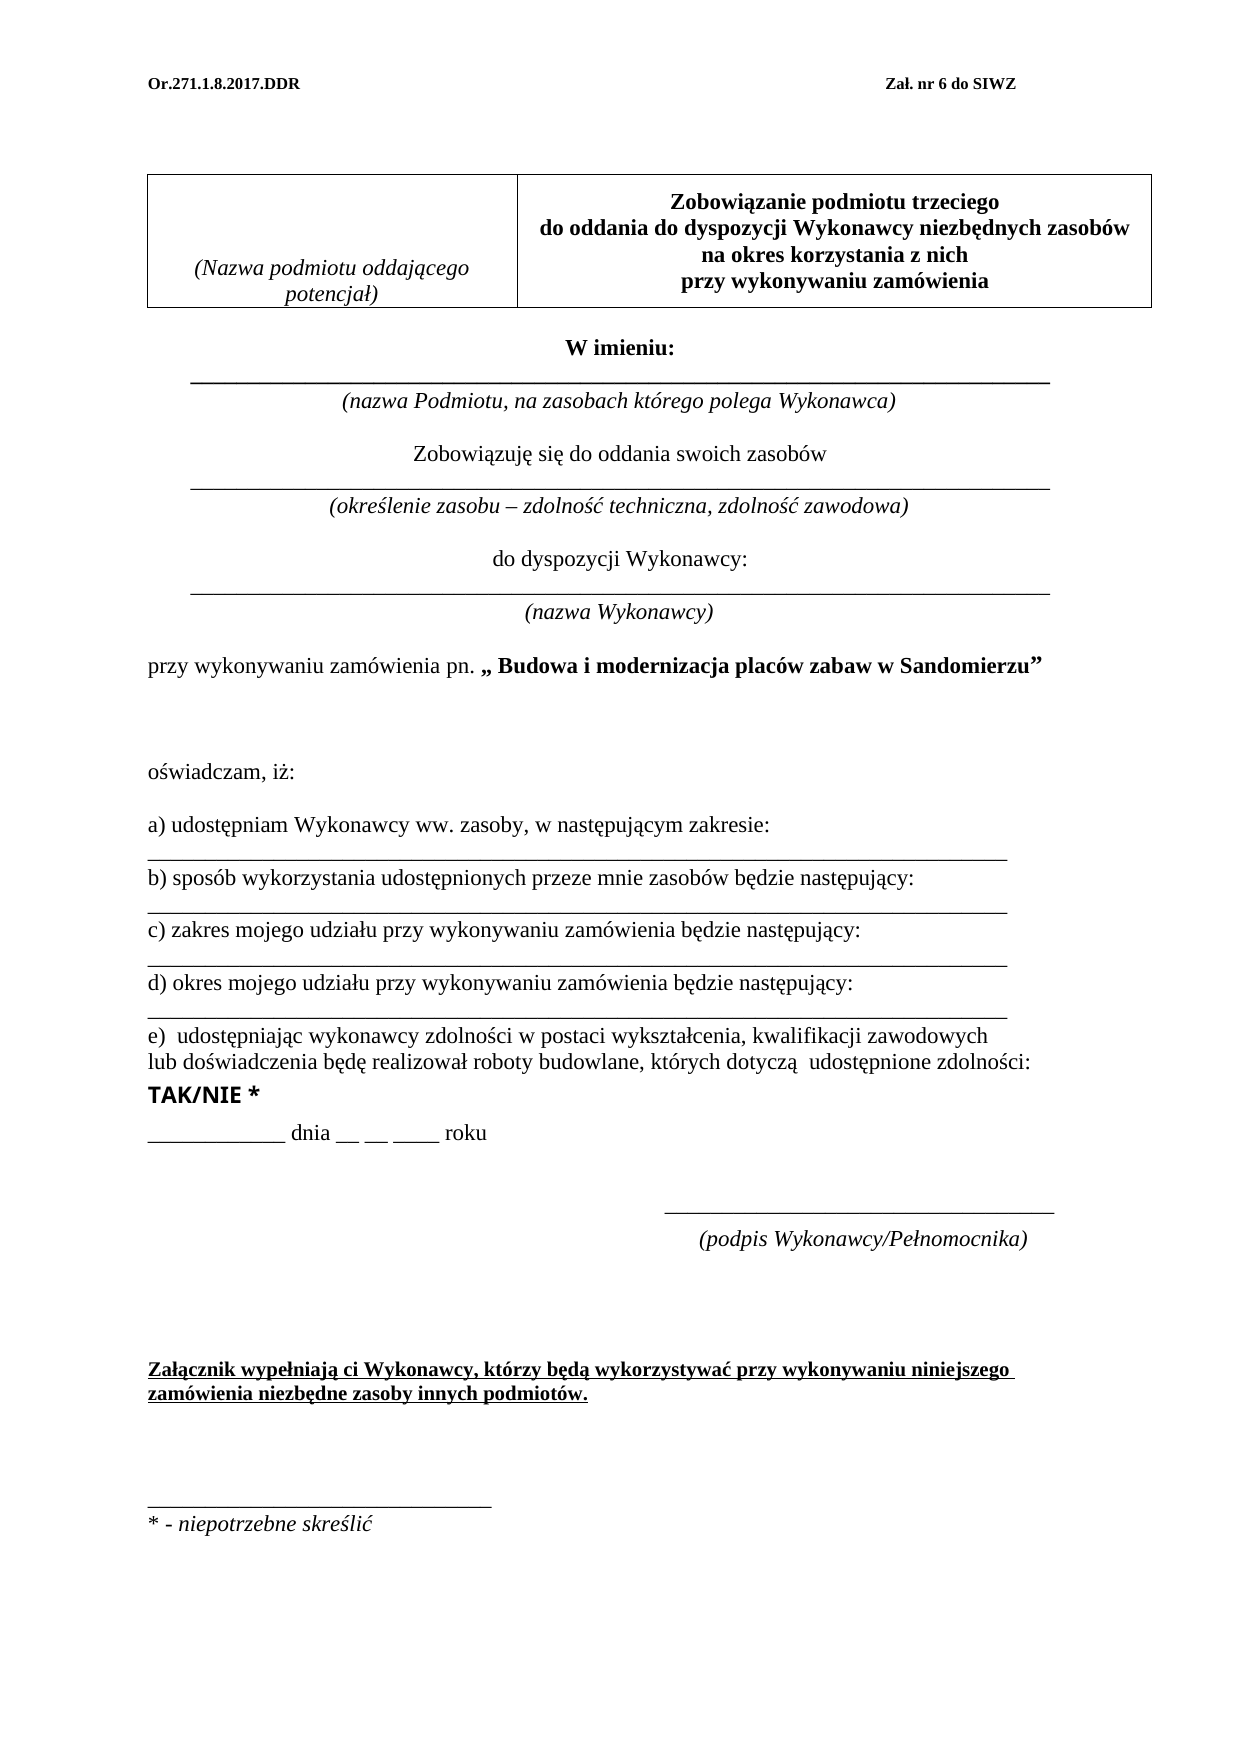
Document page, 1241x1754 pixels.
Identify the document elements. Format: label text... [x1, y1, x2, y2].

text lub doświadczenia będę realizował roboty budowlane, których dotyczą udostępnione zdolności: [148, 1048, 1093, 1074]
text W imieniu: ___________________________________________________________________________ [148, 334, 1093, 387]
text oświadczam, iż: [148, 758, 1093, 784]
text (nazwa Podmiotu, na zasobach którego polega Wykonawca) [148, 387, 1093, 413]
text (określenie zasobu – zdolność techniczna, zdolność zawodowa) [148, 492, 1093, 519]
table_header (Nazwa podmiotu oddającego potencjał) [148, 175, 517, 307]
text ___________________________________________________________________________ [148, 943, 1093, 969]
text ___________________________________________________________________________ [148, 890, 1093, 916]
text (podpis Wykonawcy/Pełnomocnika) [664, 1216, 1093, 1252]
text __________________________________ [591, 1181, 1093, 1216]
text d) okres mojego udziału przy wykonywaniu zamówienia będzie następujący: [148, 969, 1093, 995]
text ______________________________ [148, 1484, 1093, 1511]
text TAK/NIE * [148, 1074, 1093, 1110]
text ____________ dnia __ __ ____ roku [148, 1110, 1093, 1145]
text e) udostępniając wykonawcy zdolności w postaci wykształcenia, kwalifikacji zawodowych [148, 1022, 1093, 1048]
text (nazwa Wykonawcy) [148, 598, 1093, 624]
text a) udostępniam Wykonawcy ww. zasoby, w następującym zakresie: [148, 811, 1093, 837]
text c) zakres mojego udziału przy wykonywaniu zamówienia będzie następujący: [148, 916, 1093, 943]
text Załącznik wypełniają ci Wykonawcy, którzy będą wykorzystywać przy wykonywaniu niniejszego zamówienia niezbędne zasoby innych podmiotów. [148, 1357, 1093, 1405]
text do dyspozycji Wykonawcy: [148, 545, 1093, 571]
text ___________________________________________________________________________ [148, 995, 1093, 1022]
text ___________________________________________________________________________ [148, 466, 1093, 492]
text przy wykonywaniu zamówienia pn. „ Budowa i modernizacja placów zabaw w Sandomierzu” [148, 650, 1093, 679]
text * - niepotrzebne skreślić [148, 1511, 1093, 1537]
text Zobowiązuję się do oddania swoich zasobów [148, 439, 1093, 466]
table_header Zobowiązanie podmiotu trzeciego do oddania do dyspozycji Wykonawcy niezbędnych zasobów na okres korzystania z nich przy wykonywaniu zamówienia [518, 175, 1151, 307]
text ___________________________________________________________________________ [148, 837, 1093, 864]
text ___________________________________________________________________________ [148, 571, 1093, 598]
text b) sposób wykorzystania udostępnionych przeze mnie zasobów będzie następujący: [148, 864, 1093, 890]
